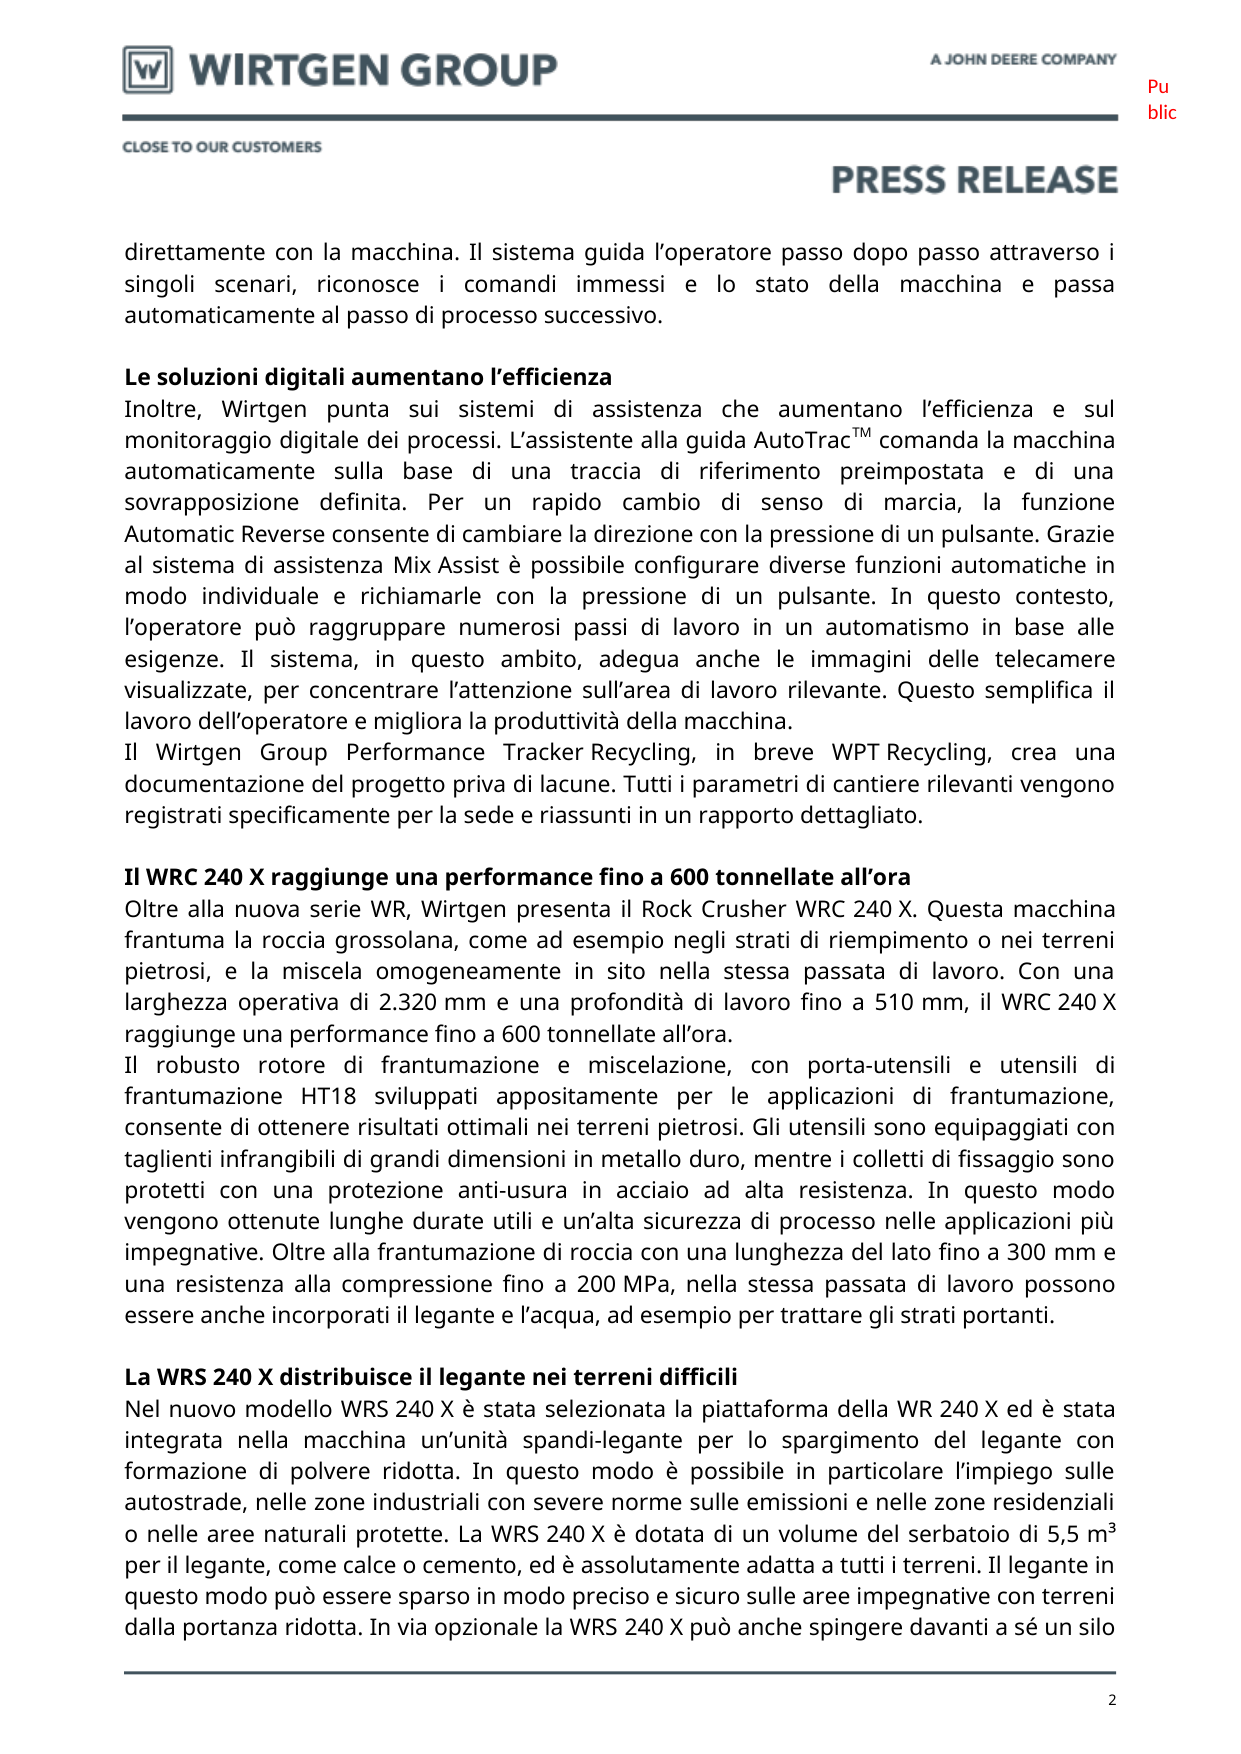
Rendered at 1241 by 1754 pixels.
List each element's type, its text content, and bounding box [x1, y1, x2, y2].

text Oltre alla nuova serie WR, Wirtgen presenta il Rock Crusher WRC 240 X. Questa macchina frantuma la roccia grossolana, come ad esempio negli strati di riempimento o nei terreni pietrosi, e la miscela omogeneamente in sito nella stessa passata di lavoro. Con una larghezza operativa di 2.320 mm e una profondità di lavoro fino a 510 mm, il WRC 240 X raggiunge una performance fino a 600 tonnellate all’ora. [124, 892, 1116, 1049]
text La WRS 240 X distribuisce il legante nei terreni difficili [124, 1361, 1116, 1392]
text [124, 1392, 1116, 1642]
text Inoltre, Wirtgen punta sui sistemi di assistenza che aumentano l’efficienza e sul monitoraggio digitale dei processi. L’assistente alla guida AutoTracTM comanda la macchina automaticamente sulla base di una traccia di riferimento preimpostata e di una sovrapposizione definita. Per un rapido cambio di senso di marcia, la funzione Automatic Reverse consente di cambiare la direzione con la pressione di un pulsante. Grazie al sistema di assistenza Mix Assist è possibile configurare diverse funzioni automatiche in modo individuale e richiamarle con la pressione di un pulsante. In questo contesto, l’operatore può raggruppare numerosi passi di lavoro in un automatismo in base alle esigenze. Il sistema, in questo ambito, adegua anche le immagini delle telecamere visualizzate, per concentrare l’attenzione sull’area di lavoro rilevante. Questo semplifica il lavoro dell’operatore e migliora la produttività della macchina. [124, 392, 1116, 736]
text Le soluzioni digitali aumentano l’efficienza [124, 361, 1116, 392]
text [124, 236, 1116, 330]
text Il robusto rotore di frantumazione e miscelazione, con porta-utensili e utensili di frantumazione HT18 sviluppati appositamente per le applicazioni di frantumazione, consente di ottenere risultati ottimali nei terreni pietrosi. Gli utensili sono equipaggiati con taglienti infrangibili di grandi dimensioni in metallo duro, mentre i colletti di fissaggio sono protetti con una protezione anti-usura in acciaio ad alta resistenza. In questo modo vengono ottenute lunghe durate utili e un’alta sicurezza di processo nelle applicazioni più impegnative. Oltre alla frantumazione di roccia con una lunghezza del lato fino a 300 mm e una resistenza alla compressione fino a 200 MPa, nella stessa passata di lavoro possono essere anche incorporati il legante e l’acqua, ad esempio per trattare gli strati portanti. [124, 1049, 1116, 1330]
text Il WRC 240 X raggiunge una performance fino a 600 tonnellate all’ora [124, 861, 1116, 892]
text Il Wirtgen Group Performance Tracker Recycling, in breve WPT Recycling, crea una documentazione del progetto priva di lacune. Tutti i parametri di cantiere rilevanti vengono registrati specificamente per la sede e riassunti in un rapporto dettagliato. [124, 736, 1116, 830]
